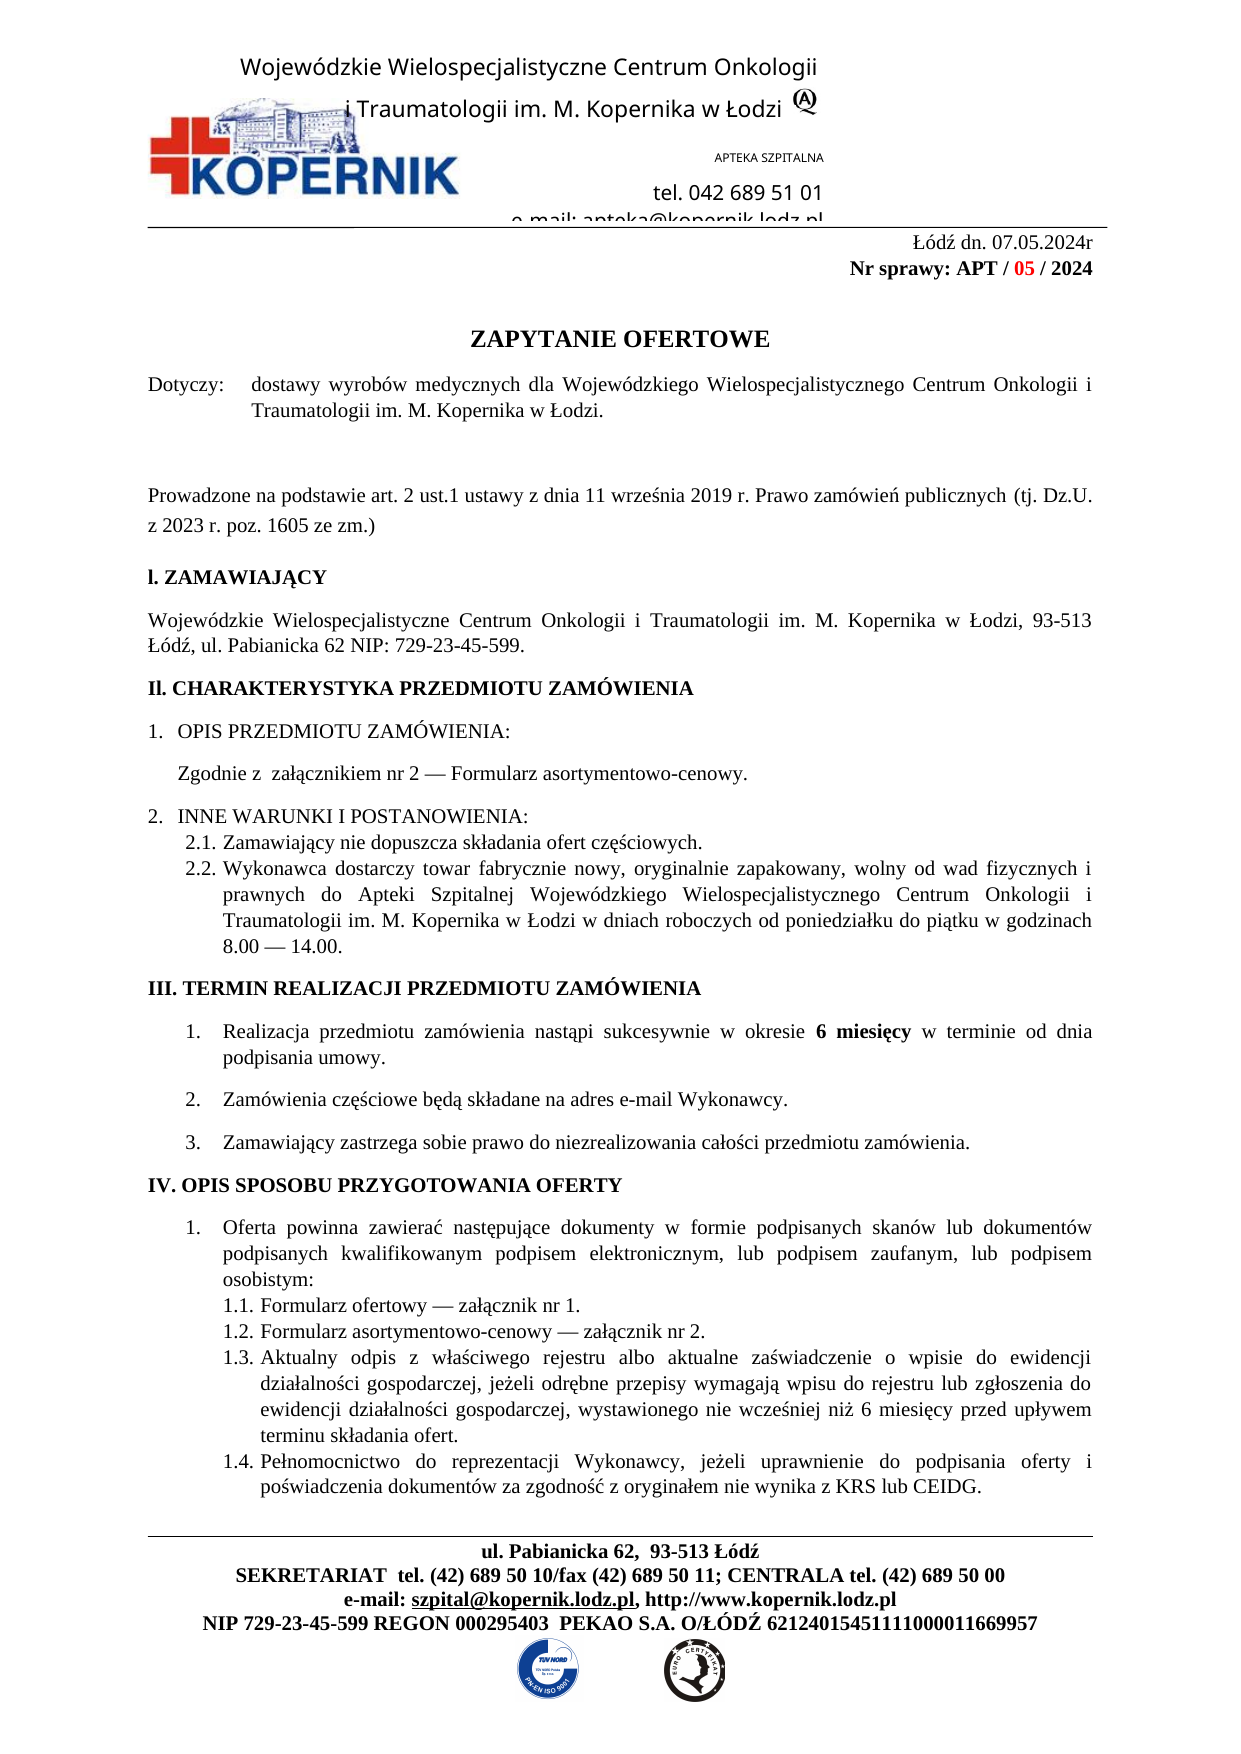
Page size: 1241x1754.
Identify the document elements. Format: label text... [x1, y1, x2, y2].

list Wykonawca dostarczy towar fabrycznie nowy, oryginalnie zapakowany, wolny od wad fizycznych i prawnych do Apteki Szpitalnej Wojewódzkiego Wielospecjalistycznego Centrum Onkologii i Traumatologii im. M. Kopernika w Łodzi w dniach roboczych od poniedziałku do piątku w godzinach 8.00 — 14.00. [185, 856, 1093, 958]
list Aktualny odpis z właściwego rejestru albo aktualne zaświadczenie o wpisie do ewidencji działalności gospodarczej, jeżeli odrębne przepisy wymagają wpisu do rejestru lub zgłoszenia do ewidencji działalności gospodarczej, wystawionego nie wcześniej niż 6 miesięcy przed upływem terminu składania ofert. [223, 1345, 1093, 1447]
list Zamówienia częściowe będą składane na adres e-mail Wykonawcy. [185, 1087, 1093, 1111]
text l. ZAMAWIAJĄCY [148, 565, 1093, 589]
text ZAPYTANIE OFERTOWE [148, 324, 1093, 353]
text III. TERMIN REALIZACJI PRZEDMIOTU ZAMÓWIENIA [148, 976, 1093, 1000]
list Pełnomocnictwo do reprezentacji Wykonawcy, jeżeli uprawnienie do podpisania oferty i poświadczenia dokumentów za zgodność z oryginałem nie wynika z KRS lub CEIDG. [223, 1448, 1093, 1498]
text Prowadzone na podstawie art. 2 ust.1 ustawy z dnia 11 września 2019 r. Prawo zamówień publicznych (tj. Dz.U. z 2023 r. poz. 1605 ze zm.) [148, 483, 1093, 538]
text Wojewódzkie Wielospecjalistyczne Centrum Onkologii i Traumatologii im. M. Kopernika w Łodzi, 93-513 Łódź, ul. Pabianicka 62 NIP: 729-23-45-599. [148, 607, 1093, 657]
text IV. OPIS SPOSOBU PRZYGOTOWANIA OFERTY [148, 1172, 1093, 1197]
list Zamawiający zastrzega sobie prawo do niezrealizowania całości przedmiotu zamówienia. [185, 1130, 1093, 1154]
list INNE WARUNKI I POSTANOWIENIA: [148, 804, 1093, 828]
text Il. CHARAKTERYSTYKA PRZEDMIOTU ZAMÓWIENIA [148, 676, 1093, 700]
list Formularz asortymentowo-cenowy — załącznik nr 2. [223, 1319, 1093, 1343]
picture [147, 98, 295, 199]
list Realizacja przedmiotu zamówienia nastąpi sukcesywnie w okresie 6 miesięcy w terminie od dnia podpisania umowy. [185, 1019, 1093, 1069]
text Łódź dn. 07.05.2024r [295, 72, 1093, 254]
text Nr sprawy: APT / 05 / 2024 [148, 256, 1093, 280]
list Zamawiający nie dopuszcza składania ofert częściowych. [185, 830, 1093, 854]
list Oferta powinna zawierać następujące dokumenty w formie podpisanych skanów lub dokumentów podpisanych kwalifikowanym podpisem elektronicznym, lub podpisem zaufanym, lub podpisem osobistym: [185, 1215, 1093, 1291]
text Dotyczy: dostawy wyrobów medycznych dla Wojewódzkiego Wielospecjalistycznego Centrum Onkologii i Traumatologii im. M. Kopernika w Łodzi. [148, 372, 1093, 422]
picture [515, 1635, 584, 1702]
picture [788, 82, 824, 118]
text Zgodnie z załącznikiem nr 2 — Formularz asortymentowo-cenowy. [148, 761, 1093, 785]
picture [664, 1638, 725, 1702]
list OPIS PRZEDMIOTU ZAMÓWIENIA: [148, 719, 1093, 743]
list Formularz ofertowy — załącznik nr 1. [223, 1293, 1093, 1317]
